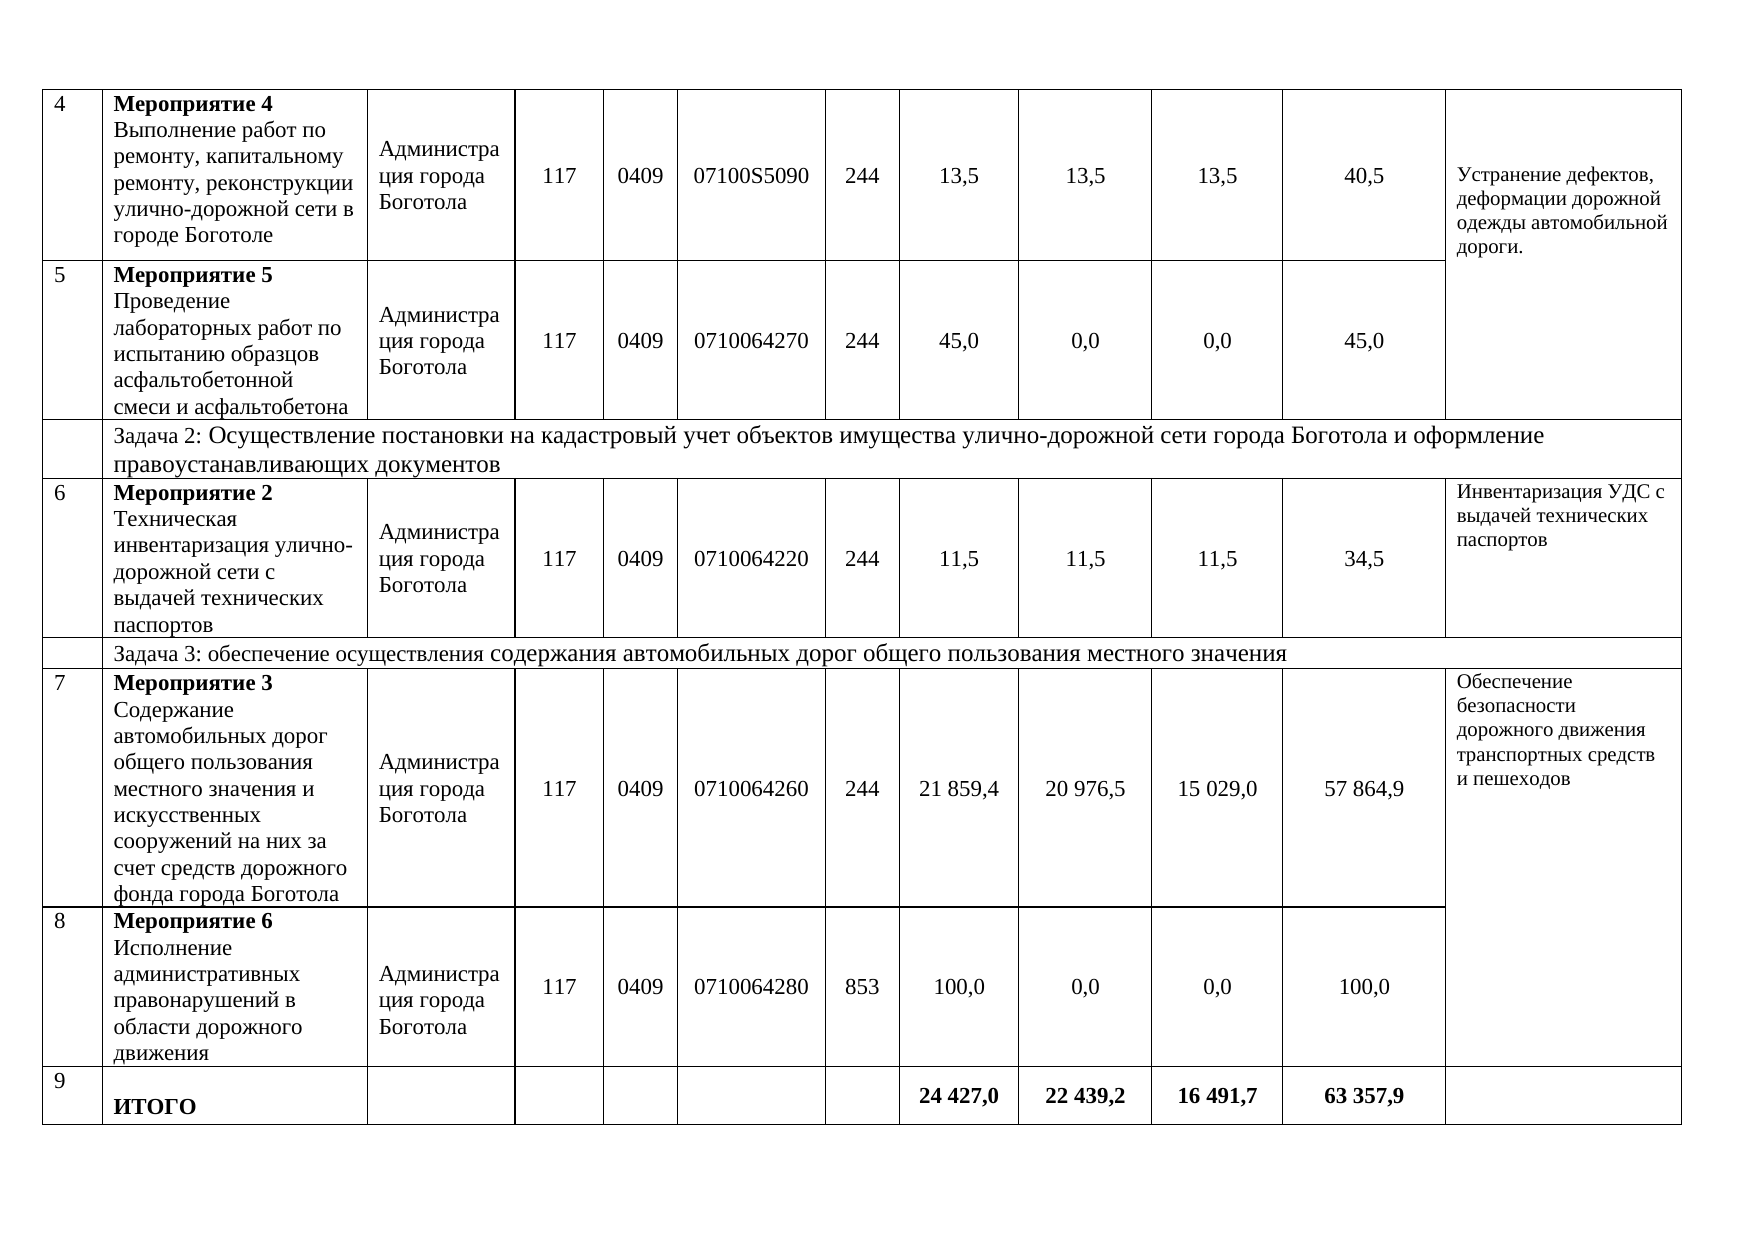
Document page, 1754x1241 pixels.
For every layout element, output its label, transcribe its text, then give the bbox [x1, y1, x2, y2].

table_cell 117 [516, 90, 603, 260]
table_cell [368, 90, 514, 260]
table_cell 100,0 [900, 908, 1018, 1066]
table_cell 13,5 [1019, 90, 1151, 260]
table_cell 0409 [604, 669, 677, 906]
table_cell [1446, 1067, 1681, 1124]
table_cell 117 [516, 669, 603, 906]
table_cell 8 [43, 908, 102, 1066]
table_cell 21 859,4 [900, 669, 1018, 906]
table_cell [368, 1067, 514, 1124]
table_cell 6 [43, 479, 102, 637]
table_cell Инвентаризация УДС с выдачей технических паспортов [1446, 479, 1681, 637]
table_cell 4 [43, 90, 102, 260]
table_cell [604, 1067, 677, 1124]
table_cell 11,5 [1152, 479, 1282, 637]
table_cell 0710064280 [678, 908, 825, 1066]
table_cell 0,0 [1019, 908, 1151, 1066]
table_cell Устранение дефектов, деформации дорожной одежды автомобильной дороги. [1446, 90, 1681, 419]
table_cell 9 [43, 1067, 102, 1124]
table_cell 0710064220 [678, 479, 825, 637]
table_cell 0,0 [1019, 261, 1151, 419]
table_cell 16 491,7 [1152, 1067, 1282, 1124]
table_cell 0710064260 [678, 669, 825, 906]
table_cell 244 [826, 90, 899, 260]
table_cell 13,5 [1152, 90, 1282, 260]
table_cell 853 [826, 908, 899, 1066]
table_cell 0710064270 [678, 261, 825, 419]
table_cell Мероприятие 5 Проведение лабораторных работ по испытанию образцов асфальтобетонной смеси и асфальтобетона [103, 261, 367, 419]
table_cell 7 [43, 669, 102, 906]
table_cell 11,5 [900, 479, 1018, 637]
table_cell 07100S5090 [678, 90, 825, 260]
table_cell 117 [516, 908, 603, 1066]
table_cell [826, 1067, 899, 1124]
table_cell 117 [516, 261, 603, 419]
table_cell ИТОГО [103, 1067, 367, 1124]
table_cell [678, 1067, 825, 1124]
table_cell 63 357,9 [1283, 1067, 1445, 1124]
table_cell 0409 [604, 90, 677, 260]
table_cell Мероприятие 4 Выполнение работ по ремонту, капитальному ремонту, реконструкции улично-дорожной сети в городе Боготоле [103, 90, 367, 260]
table_cell Администрация города Боготола [368, 479, 514, 637]
table_cell 45,0 [900, 261, 1018, 419]
table_cell Обеспечение безопасности дорожного движения транспортных средств и пешеходов [1446, 669, 1681, 1066]
table_cell 244 [826, 479, 899, 637]
table_cell Мероприятие 2 Техническая инвентаризация улично-дорожной сети с выдачей технических паспортов [103, 479, 367, 637]
table_cell 40,5 [1283, 90, 1445, 260]
table_cell 57 864,9 [1283, 669, 1445, 906]
table_cell 5 [43, 261, 102, 419]
table_cell Администрация города Боготола [368, 669, 514, 906]
table_cell 117 [516, 479, 603, 637]
table_cell Задача 3: обеспечение осуществления содержания автомобильных дорог общего пользования местного значения [103, 638, 1681, 668]
table_cell 0409 [604, 479, 677, 637]
table_cell [43, 420, 102, 478]
table_cell Мероприятие 3 Содержание автомобильных дорог общего пользования местного значения и искусственных сооружений на них за счет средств дорожного фонда города Боготола [103, 669, 367, 906]
table_cell [43, 638, 102, 668]
table_cell [516, 1067, 603, 1124]
table_cell 13,5 [900, 90, 1018, 260]
table_cell 244 [826, 261, 899, 419]
table_cell Администрация города Боготола [368, 908, 514, 1066]
table_cell 11,5 [1019, 479, 1151, 637]
table_cell 15 029,0 [1152, 669, 1282, 906]
table_cell 45,0 [1283, 261, 1445, 419]
table_cell 0,0 [1152, 261, 1282, 419]
table_cell 0,0 [1152, 908, 1282, 1066]
table_cell 100,0 [1283, 908, 1445, 1066]
table_cell 0409 [604, 261, 677, 419]
table_cell 34,5 [1283, 479, 1445, 637]
table_cell 0409 [604, 908, 677, 1066]
table_cell 24 427,0 [900, 1067, 1018, 1124]
table_cell Задача 2: Осуществление постановки на кадастровый учет объектов имущества улично-дорожной сети города Боготола и оформление правоустанавливающих документов [103, 420, 1681, 478]
table_cell 244 [826, 669, 899, 906]
table_cell Мероприятие 6 Исполнение административных правонарушений в области дорожного движения [103, 908, 367, 1066]
table_cell 20 976,5 [1019, 669, 1151, 906]
table_cell 22 439,2 [1019, 1067, 1151, 1124]
table_cell Администрация города Боготола [368, 261, 514, 419]
